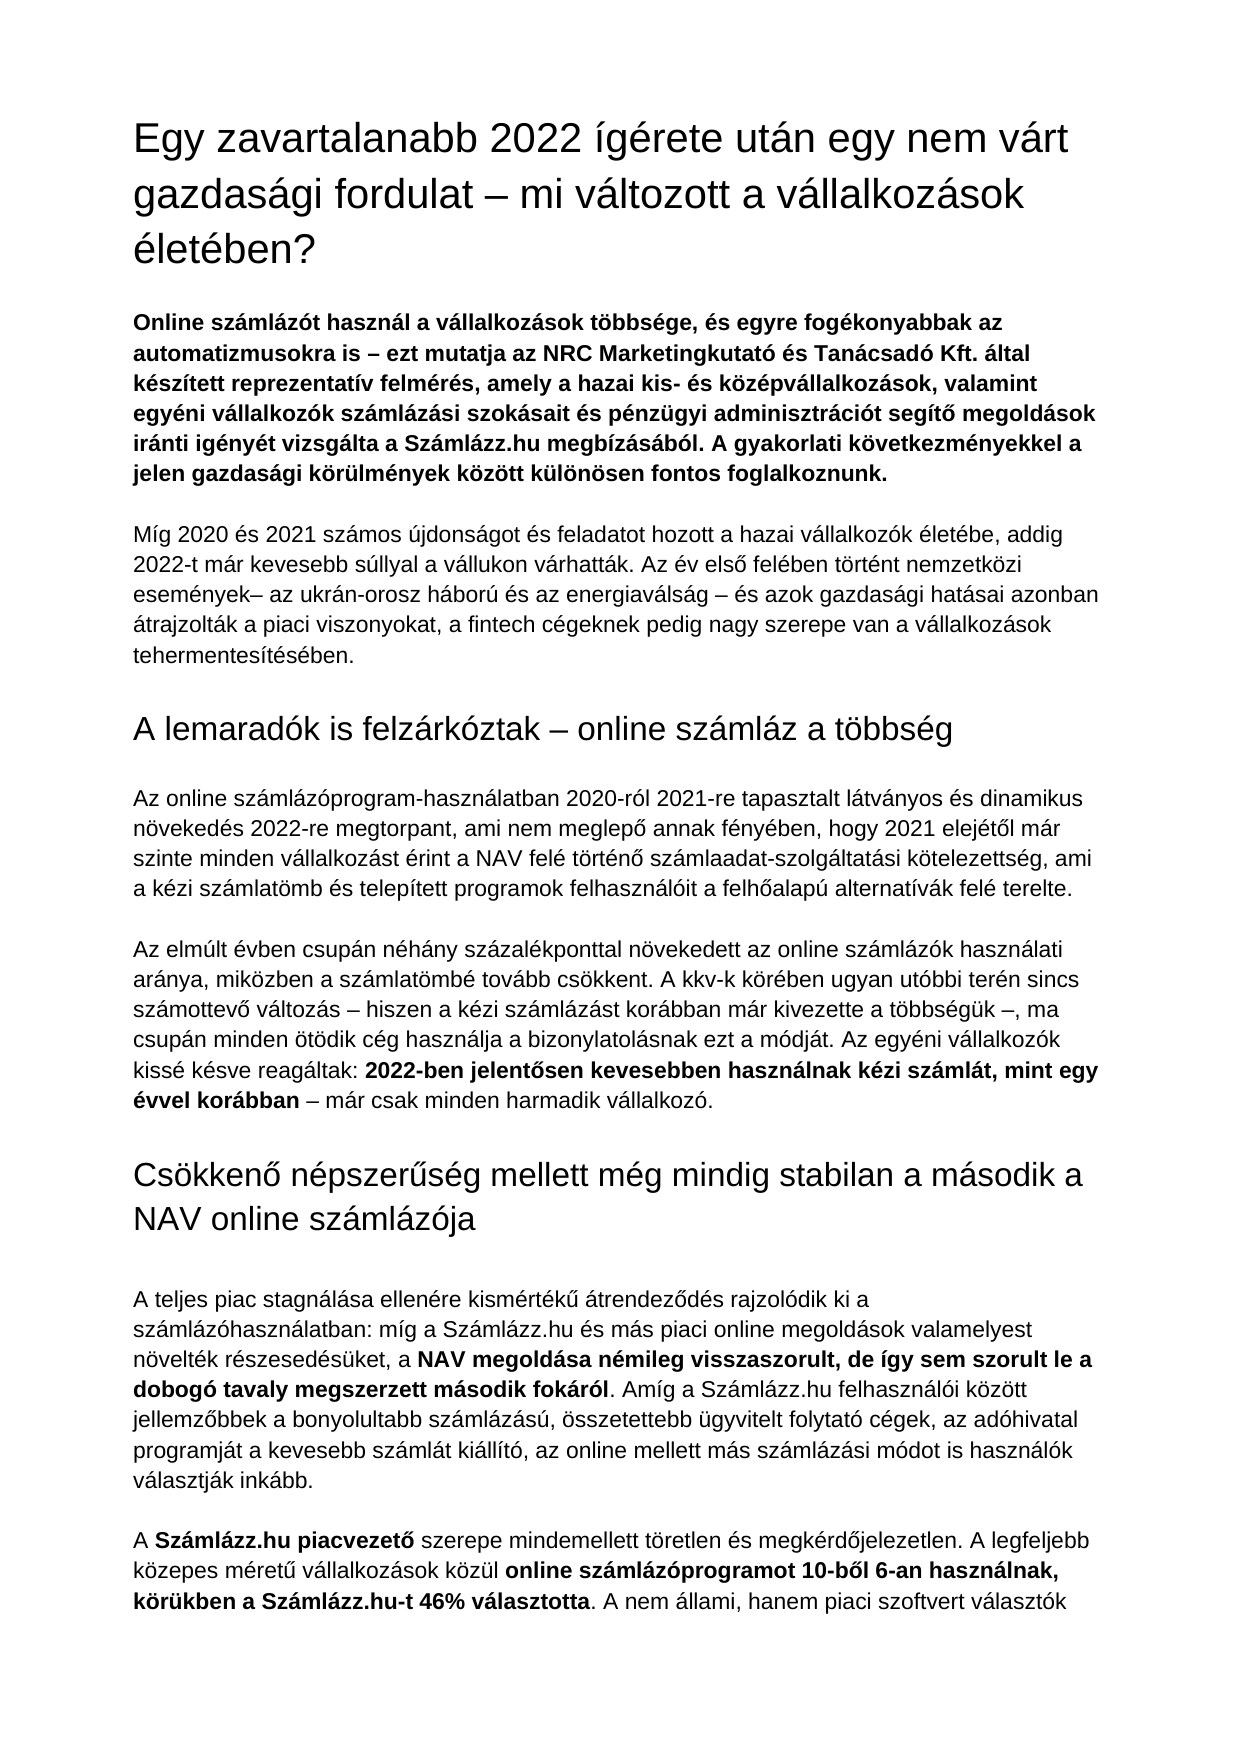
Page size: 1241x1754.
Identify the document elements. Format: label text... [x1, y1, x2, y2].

text A teljes piac stagnálása ellenére kismértékű átrendeződés rajzolódik ki a számlázóhasználatban: míg a Számlázz.hu és más piaci online megoldások valamelyest növelték részesedésüket, a NAV megoldása némileg visszaszorult, de így sem szorult le a dobogó tavaly megszerzett második fokáról. Amíg a Számlázz.hu felhasználói között jellemzőbbek a bonyolultabb számlázású, összetettebb ügyvitelt folytató cégek, az adóhivatal programját a kevesebb számlát kiállító, az online mellett más számlázási módot is használók választják inkább. [133, 1286, 1107, 1493]
subtitle A lemaradók is felzárkóztak – online számláz a többség [133, 709, 1107, 748]
text Online számlázót használ a vállalkozások többsége, és egyre fogékonyabbak az automatizmusokra is – ezt mutatja az NRC Marketingkutató és Tanácsadó Kft. által készített reprezentatív felmérés, amely a hazai kis- és középvállalkozások, valamint egyéni vállalkozók számlázási szokásait és pénzügyi adminisztrációt segítő megoldások iránti igényét vizsgálta a Számlázz.hu megbízásából. A gyakorlati következményekkel a jelen gazdasági körülmények között különösen fontos foglalkoznunk. [133, 309, 1107, 487]
subtitle Egy zavartalanabb 2022 ígérete után egy nem várt gazdasági fordulat – mi változott a vállalkozások életében? [133, 114, 1107, 272]
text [133, 1497, 1107, 1614]
text Az online számlázóprogram-használatban 2020-ról 2021-re tapasztalt látványos és dinamikus növekedés 2022-re megtorpant, ami nem meglepő annak fényében, hogy 2021 elejétől már szinte minden vállalkozást érint a NAV felé történő számlaadat-szolgáltatási kötelezettség, ami a kézi számlatömb és telepített programok felhasználóit a felhőalapú alternatívák felé terelte. [133, 785, 1107, 932]
text Az elmúlt évben csupán néhány százalékponttal növekedett az online számlázók használati aránya, miközben a számlatömbé tovább csökkent. A kkv-k körében ugyan utóbbi terén sincs számottevő változás – hiszen a kézi számlázást korábban már kivezette a többségük –, ma csupán minden ötödik cég használja a bizonylatolásnak ezt a módját. Az egyéni vállalkozók kissé késve reagáltak: 2022-ben jelentősen kevesebben használnak kézi számlát, mint egy évvel korábban – már csak minden harmadik vállalkozó. [133, 936, 1107, 1113]
subtitle Csökkenő népszerűség mellett még mindig stabilan a második a NAV online számlázója [133, 1154, 1107, 1237]
text Míg 2020 és 2021 számos újdonságot és feladatot hozott a hazai vállalkozók életébe, addig 2022-t már kevesebb súllyal a vállukon várhatták. Az év első felében történt nemzetközi események– az ukrán-orosz háború és az energiaválság – és azok gazdasági hatásai azonban átrajzolták a piaci viszonyokat, a fintech cégeknek pedig nagy szerepe van a vállalkozások tehermentesítésében. [133, 521, 1107, 668]
